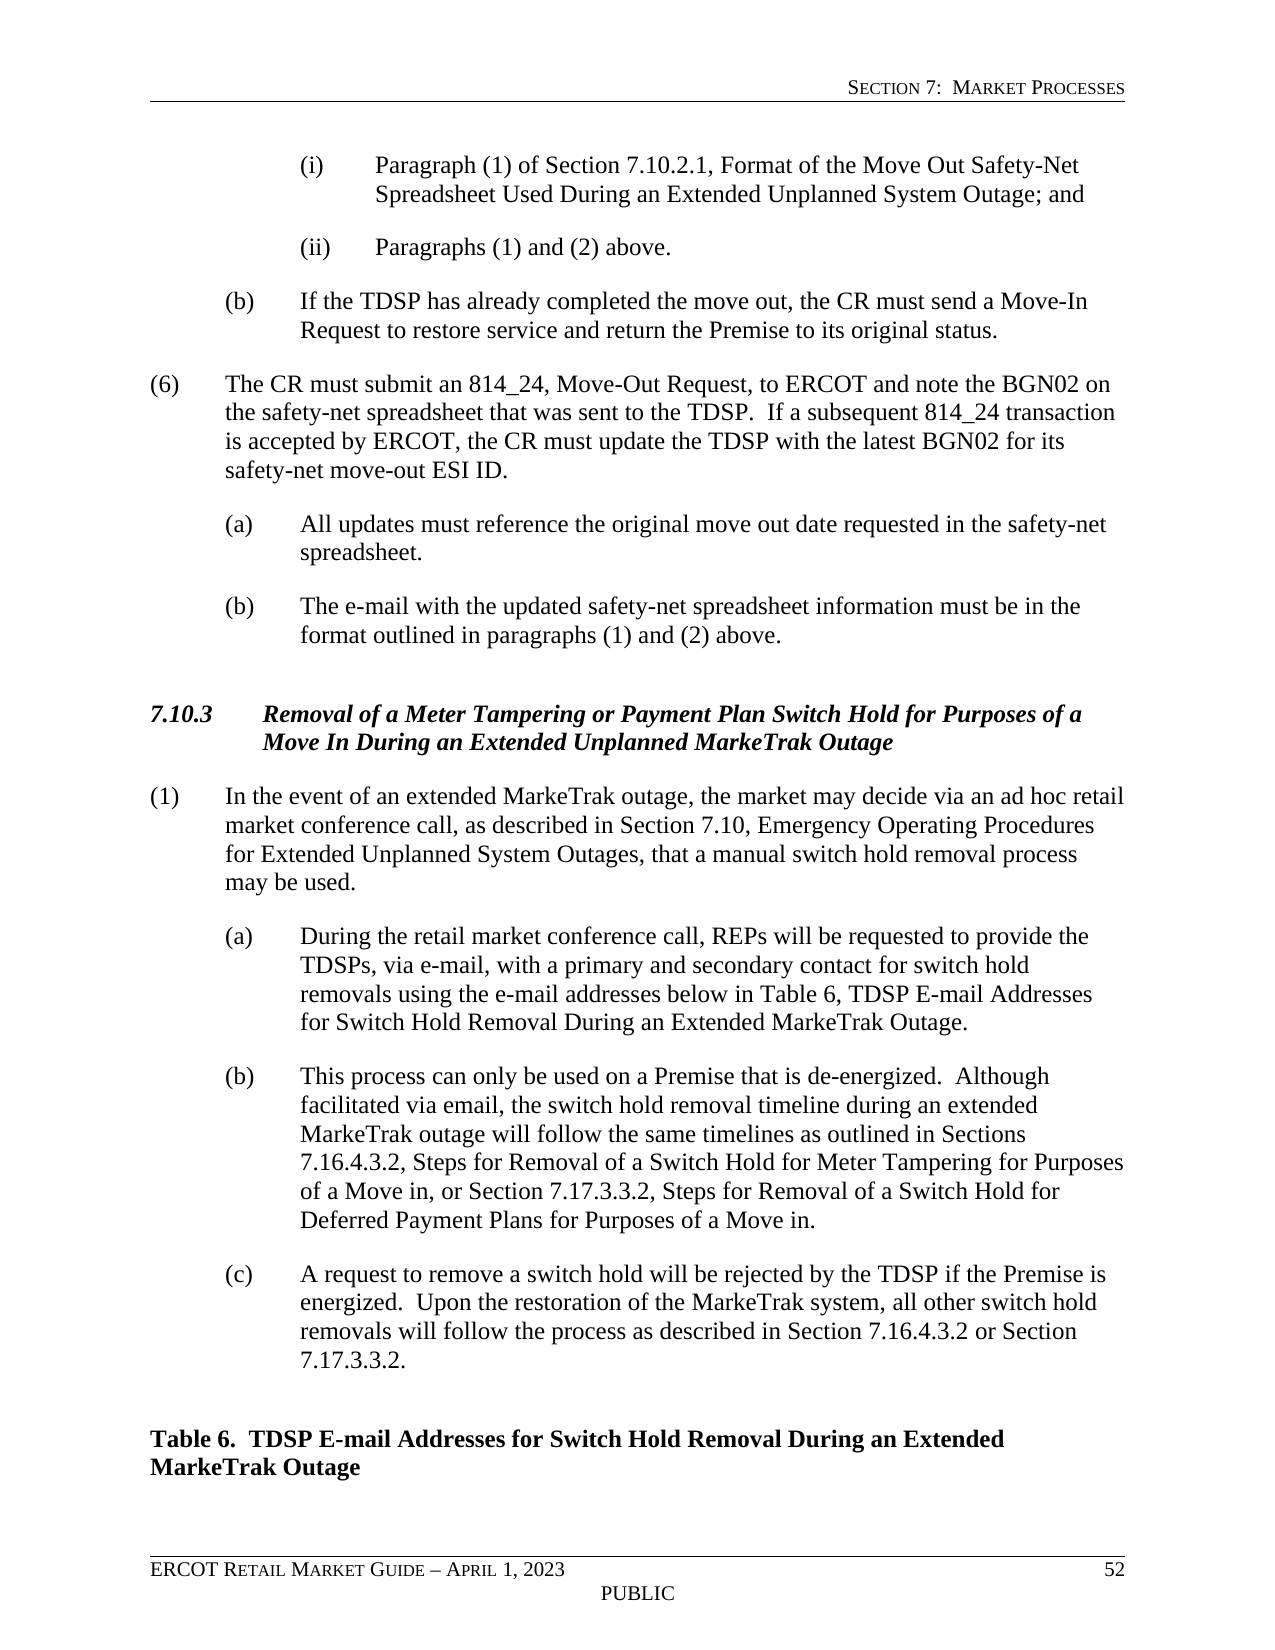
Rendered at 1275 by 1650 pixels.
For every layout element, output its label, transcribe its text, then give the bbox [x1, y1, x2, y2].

text Table 6. TDSP E-mail Addresses for Switch Hold Removal During an Extended MarkeTrak Outage [150, 1424, 1125, 1481]
text (a) All updates must reference the original move out date requested in the safety-net spreadsheet. [225, 509, 1125, 566]
text (a) During the retail market conference call, REPs will be requested to provide the TDSPs, via e-mail, with a primary and secondary contact for switch hold removals using the e-mail addresses below in Table 6, TDSP E-mail Addresses for Switch Hold Removal During an Extended MarkeTrak Outage. [225, 921, 1125, 1036]
text (ii) Paragraphs (1) and (2) above. [300, 232, 1125, 261]
text 7.10.3 Removal of a Meter Tampering or Payment Plan Switch Hold for Purposes of a Move In During an Extended Unplanned MarkeTrak Outage [150, 699, 1125, 756]
text (1) In the event of an extended MarkeTrak outage, the market may decide via an ad hoc retail market conference call, as described in Section 7.10, Emergency Operating Procedures for Extended Unplanned System Outages, that a manual switch hold removal process may be used. [150, 781, 1125, 896]
text (6) The CR must submit an 814_24, Move-Out Request, to ERCOT and note the BGN02 on the safety-net spreadsheet that was sent to the TDSP. If a subsequent 814_24 transaction is accepted by ERCOT, the CR must update the TDSP with the latest BGN02 for its safety-net move-out ESI ID. [150, 369, 1125, 484]
text (b) If the TDSP has already completed the move out, the CR must send a Move-In Request to restore service and return the Premise to its original status. [225, 286, 1125, 344]
text (b) This process can only be used on a Premise that is de-energized. Although facilitated via email, the switch hold removal timeline during an extended MarkeTrak outage will follow the same timelines as outlined in Sections 7.16.4.3.2, Steps for Removal of a Switch Hold for Meter Tampering for Purposes of a Move in, or Section 7.17.3.3.2, Steps for Removal of a Switch Hold for Deferred Payment Plans for Purposes of a Move in. [225, 1061, 1125, 1234]
text (b) The e-mail with the updated safety-net spreadsheet information must be in the format outlined in paragraphs (1) and (2) above. [225, 591, 1125, 649]
text (i) Paragraph (1) of Section 7.10.2.1, Format of the Move Out Safety-Net Spreadsheet Used During an Extended Unplanned System Outage; and [300, 150, 1125, 207]
text (c) A request to remove a switch hold will be rejected by the TDSP if the Premise is energized. Upon the restoration of the MarkeTrak system, all other switch hold removals will follow the process as described in Section 7.16.4.3.2 or Section 7.17.3.3.2. [225, 1259, 1125, 1374]
